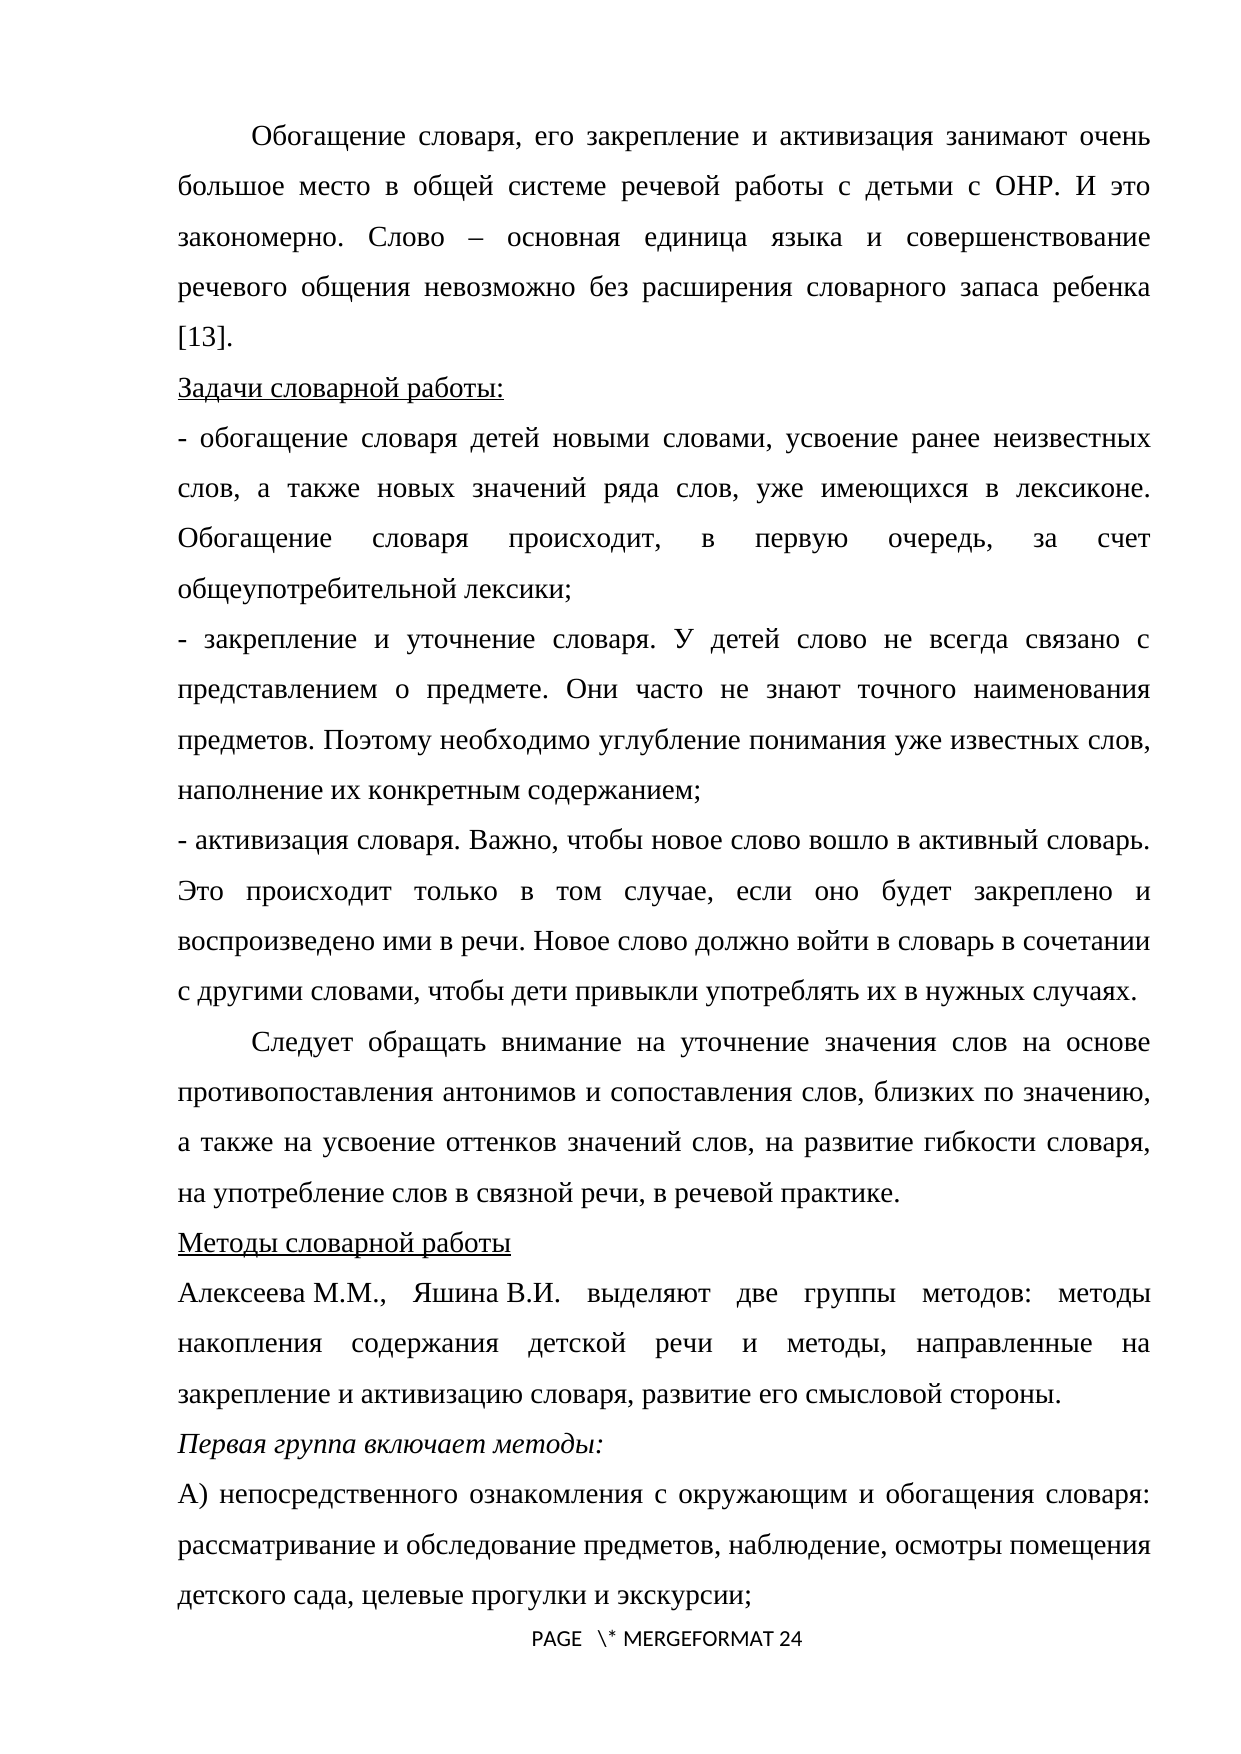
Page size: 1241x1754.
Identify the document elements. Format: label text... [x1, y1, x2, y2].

text Алексеева М.М., Яшина В.И. выделяют две группы методов: методы накопления содержания детской речи и методы, направленные на закрепление и активизацию словаря, развитие его смысловой стороны. [177, 1275, 1152, 1409]
text - активизация словаря. Важно, чтобы новое слово вошло в активный словарь. Это происходит только в том случае, если оно будет закреплено и воспроизведено ими в речи. Новое слово должно войти в словарь в сочетании с другими словами, чтобы дети привыкли употреблять их в нужных случаях. [177, 822, 1152, 1007]
text - закрепление и уточнение словаря. У детей слово не всегда связано с представлением о предмете. Они часто не знают точного наименования предметов. Поэтому необходимо углубление понимания уже известных слов, наполнение их конкретным содержанием; [177, 621, 1152, 806]
text Следует обращать внимание на уточнение значения слов на основе противопоставления антонимов и сопоставления слов, близких по значению, а также на усвоение оттенков значений слов, на развитие гибкости словаря, на употребление слов в связной речи, в речевой практике. [177, 1024, 1152, 1208]
text - обогащение словаря детей новыми словами, усвоение ранее неизвестных слов, а также новых значений ряда слов, уже имеющихся в лексиконе. Обогащение словаря происходит, в первую очередь, за счет общеупотребительной лексики; [177, 420, 1152, 604]
text А) непосредственного ознакомления с окружающим и обогащения словаря: рассматривание и обследование предметов, наблюдение, осмотры помещения детского сада, целевые прогулки и экскурсии; [177, 1477, 1152, 1611]
text Задачи словарной работы: [177, 370, 1152, 403]
text Методы словарной работы [177, 1225, 1152, 1258]
text Обогащение словаря, его закрепление и активизация занимают очень большое место в общей системе речевой работы с детьми с ОНР. И это закономерно. Слово – основная единица языка и совершенствование речевого общения невозможно без расширения словарного запаса ребенка [13]. [177, 118, 1152, 353]
text Первая группа включает методы: [177, 1426, 1152, 1460]
